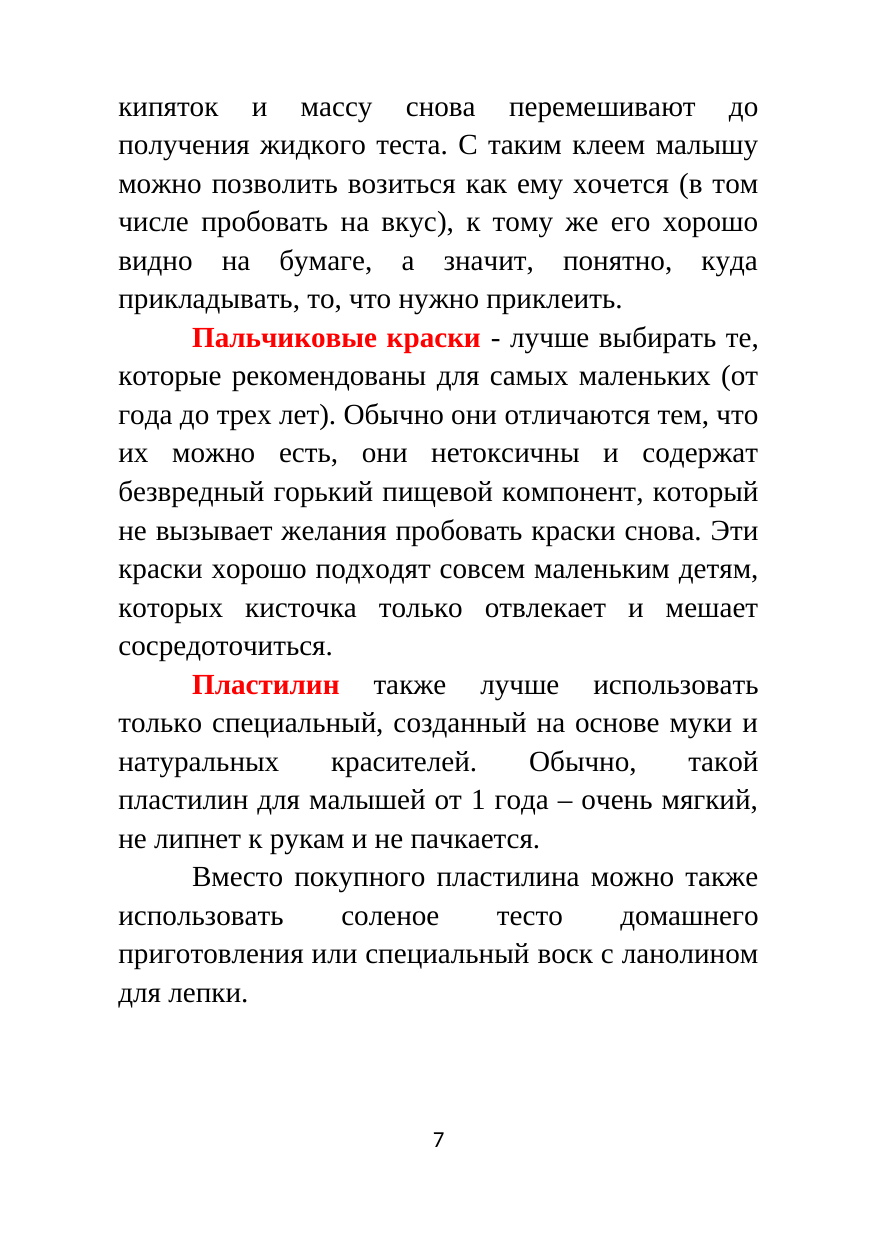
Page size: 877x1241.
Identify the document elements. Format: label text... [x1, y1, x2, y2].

text Пальчиковые краски - лучше выбирать те, которые рекомендованы для самых маленьких (от года до трех лет). Обычно они отличаются тем, что их можно есть, они нетоксичны и содержат безвредный горький пищевой компонент, который не вызывает желания пробовать краски снова. Эти краски хорошо подходят совсем маленьким детям, которых кисточка только отвлекает и мешает сосредоточиться. [118, 320, 759, 662]
text Вместо покупного пластилина можно также использовать соленое тесто домашнего приготовления или специальный воск с ланолином для лепки. [118, 859, 759, 1009]
text Пластилин также лучше использовать только специальный, созданный на основе муки и натуральных красителей. Обычно, такой пластилин для малышей от 1 года – очень мягкий, не липнет к рукам и не пачкается. [118, 667, 759, 854]
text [118, 89, 759, 315]
